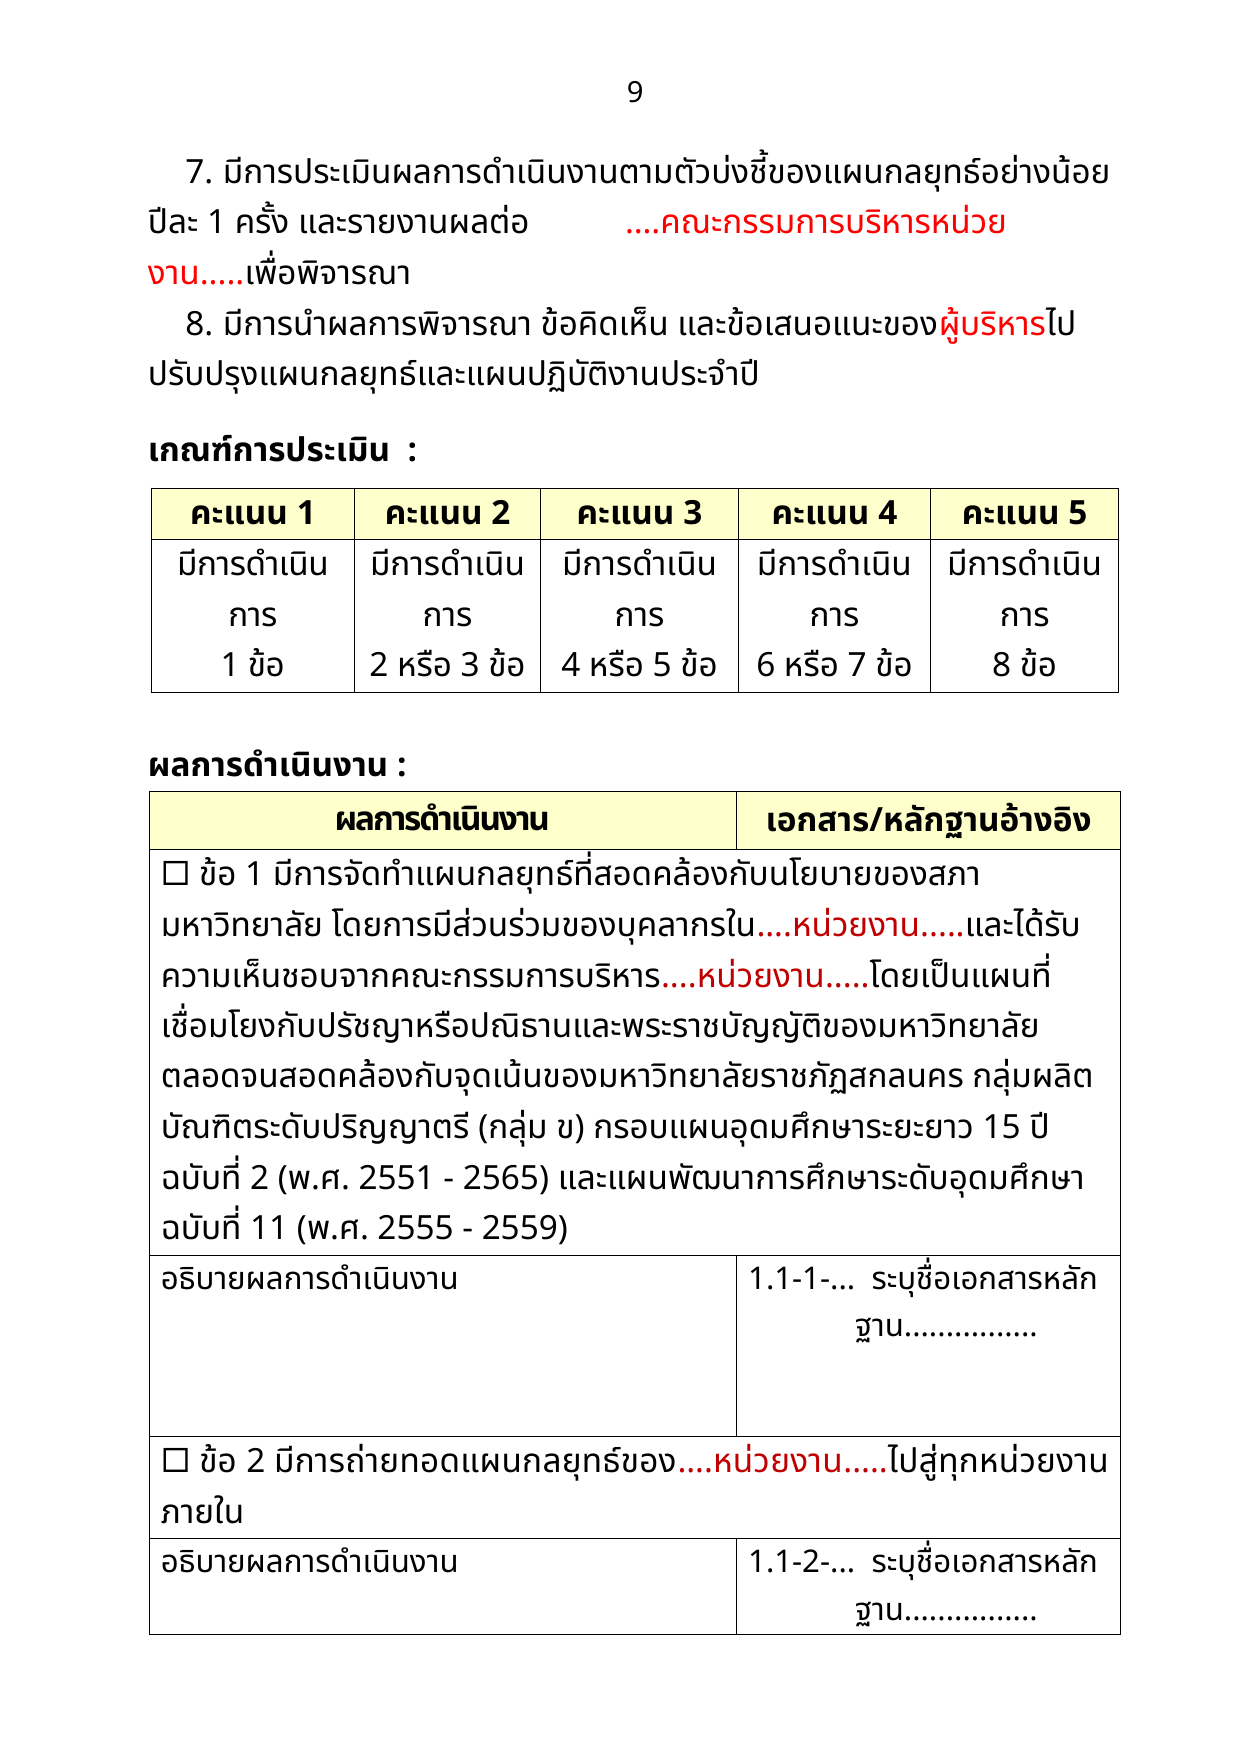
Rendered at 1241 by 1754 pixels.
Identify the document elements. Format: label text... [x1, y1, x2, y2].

table_header คะแนน 5 [931, 489, 1118, 539]
table_header คะแนน 2 [355, 489, 540, 539]
table_header คะแนน 1 [152, 489, 354, 539]
table_cell ข้อ 1 มีการจัดทำแผนกลยุทธ์ที่สอดคล้องกับนโยบายของสภามหาวิทยาลัย โดยการมีส่วนร่วมของบุคลากรใน….หน่วยงาน.....และได้รับความเห็นชอบจากคณะกรรมการบริหาร....หน่วยงาน.....โดยเป็นแผนที่เชื่อมโยงกับปรัชญาหรือปณิธานและพระราชบัญญัติของมหาวิทยาลัย ตลอดจนสอดคล้องกับจุดเน้นของมหาวิทยาลัยราชภัฏสกลนคร กลุ่มผลิตบัณฑิตระดับปริญญาตรี (กลุ่ม ข) กรอบแผนอุดมศึกษาระยะยาว 15 ปี ฉบับที่ 2 (พ.ศ. 2551 - 2565) และแผนพัฒนาการศึกษาระดับอุดมศึกษา ฉบับที่ 11 (พ.ศ. 2555 - 2559) [150, 850, 1120, 1255]
table_cell มีการดำเนินการ 1 ข้อ [152, 540, 354, 692]
text เกณฑ์การประเมิน : [148, 426, 1122, 476]
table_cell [737, 1539, 1120, 1634]
table_cell มีการดำเนินการ 6 หรือ 7 ข้อ [739, 540, 930, 692]
text ผลการดำเนินงาน : [148, 741, 1142, 791]
table_cell 1.1-1-... ระบุชื่อเอกสารหลักฐาน................ [737, 1256, 1120, 1436]
table_cell ข้อ 2 มีการถ่ายทอดแผนกลยุทธ์ของ….หน่วยงาน.....ไปสู่ทุกหน่วยงานภายใน [150, 1437, 1120, 1538]
table_header ผลการดำเนินงาน [150, 792, 736, 849]
table_cell มีการดำเนินการ 8 ข้อ [931, 540, 1118, 692]
list มีการประเมินผลการดำเนินงานตามตัวบ่งชี้ของแผนกลยุทธ์อย่างน้อยปีละ 1 ครั้ง และรายงานผลต่อ ….คณะกรรมการบริหารหน่วยงาน.....เพื่อพิจารณา [148, 148, 1122, 299]
table_cell อธิบายผลการดำเนินงาน [150, 1539, 736, 1634]
table_cell มีการดำเนินการ 4 หรือ 5 ข้อ [541, 540, 738, 692]
table_header เอกสาร/หลักฐานอ้างอิง [737, 792, 1120, 849]
list มีการนำผลการพิจารณา ข้อคิดเห็น และข้อเสนอแนะของผู้บริหารไปปรับปรุงแผนกลยุทธ์และแผนปฏิบัติงานประจำปี [148, 299, 1122, 401]
table_header คะแนน 4 [739, 489, 930, 539]
table_cell อธิบายผลการดำเนินงาน [150, 1256, 736, 1436]
table_cell มีการดำเนินการ 2 หรือ 3 ข้อ [355, 540, 540, 692]
table_header คะแนน 3 [541, 489, 738, 539]
